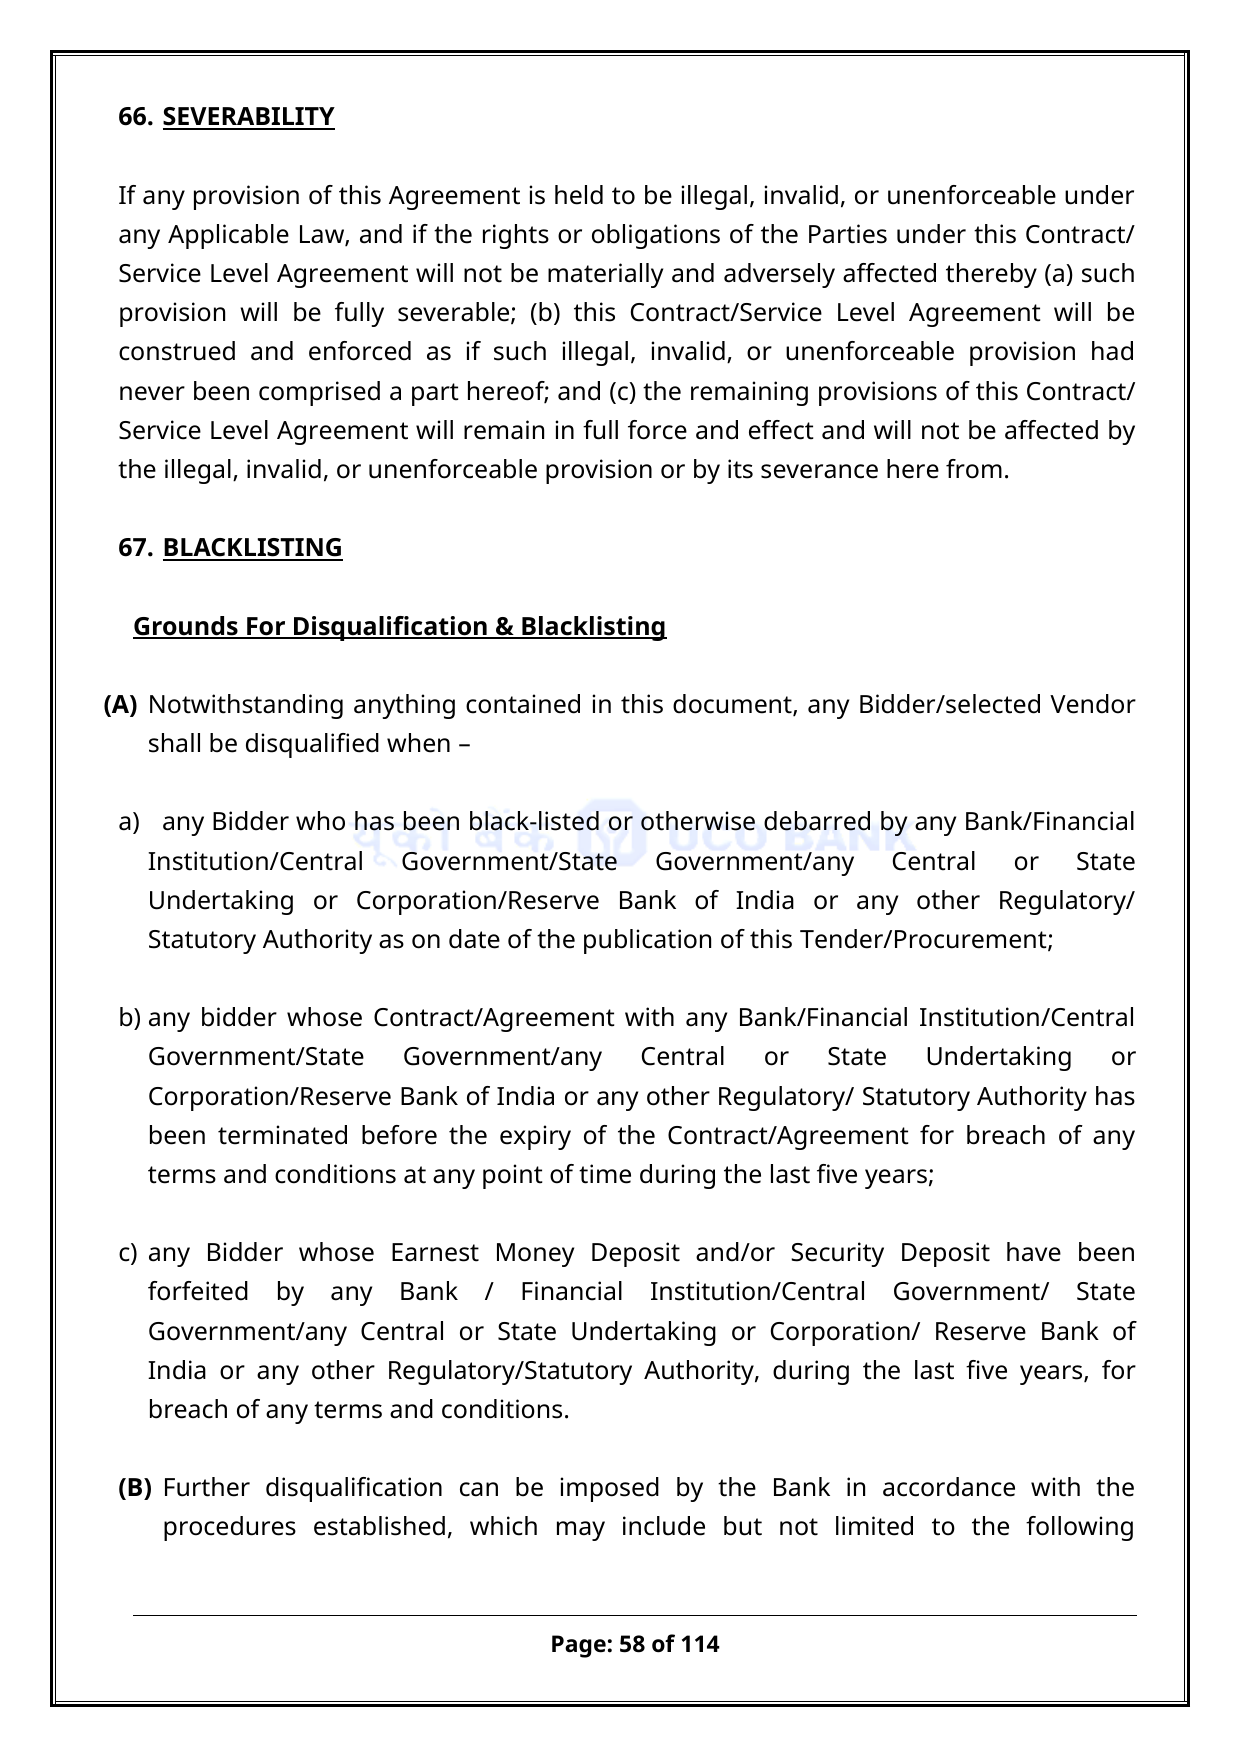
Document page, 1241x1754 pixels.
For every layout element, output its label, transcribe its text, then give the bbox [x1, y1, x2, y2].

list any Bidder who has been black-listed or otherwise debarred by any Bank/Financial Institution/Central Government/State Government/any Central or State Undertaking or Corporation/Reserve Bank of India or any other Regulatory/ Statutory Authority as on date of the publication of this Tender/Procurement; [118, 804, 1137, 956]
text Grounds For Disqualification & Blacklisting [133, 608, 1137, 642]
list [118, 1470, 1137, 1543]
text If any provision of this Agreement is held to be illegal, invalid, or unenforceable under any Applicable Law, and if the rights or obligations of the Parties under this Contract/ Service Level Agreement will not be materially and adversely affected thereby (a) such provision will be fully severable; (b) this Contract/Service Level Agreement will be construed and enforced as if such illegal, invalid, or unenforceable provision had never been comprised a part hereof; and (c) the remaining provisions of this Contract/ Service Level Agreement will remain in full force and effect and will not be affected by the illegal, invalid, or unenforceable provision or by its severance here from. [118, 177, 1137, 486]
list BLACKLISTING [118, 530, 1137, 564]
list any Bidder whose Earnest Money Deposit and/or Security Deposit have been forfeited by any Bank / Financial Institution/Central Government/ State Government/any Central or State Undertaking or Corporation/ Reserve Bank of India or any other Regulatory/Statutory Authority, during the last five years, for breach of any terms and conditions. [118, 1235, 1137, 1426]
list SEVERABILITY [118, 99, 1137, 133]
list any bidder whose Contract/Agreement with any Bank/Financial Institution/Central Government/State Government/any Central or State Undertaking or Corporation/Reserve Bank of India or any other Regulatory/ Statutory Authority has been terminated before the expiry of the Contract/Agreement for breach of any terms and conditions at any point of time during the last five years; [118, 1000, 1137, 1191]
list Notwithstanding anything contained in this document, any Bidder/selected Vendor shall be disqualified when – [103, 686, 1137, 760]
